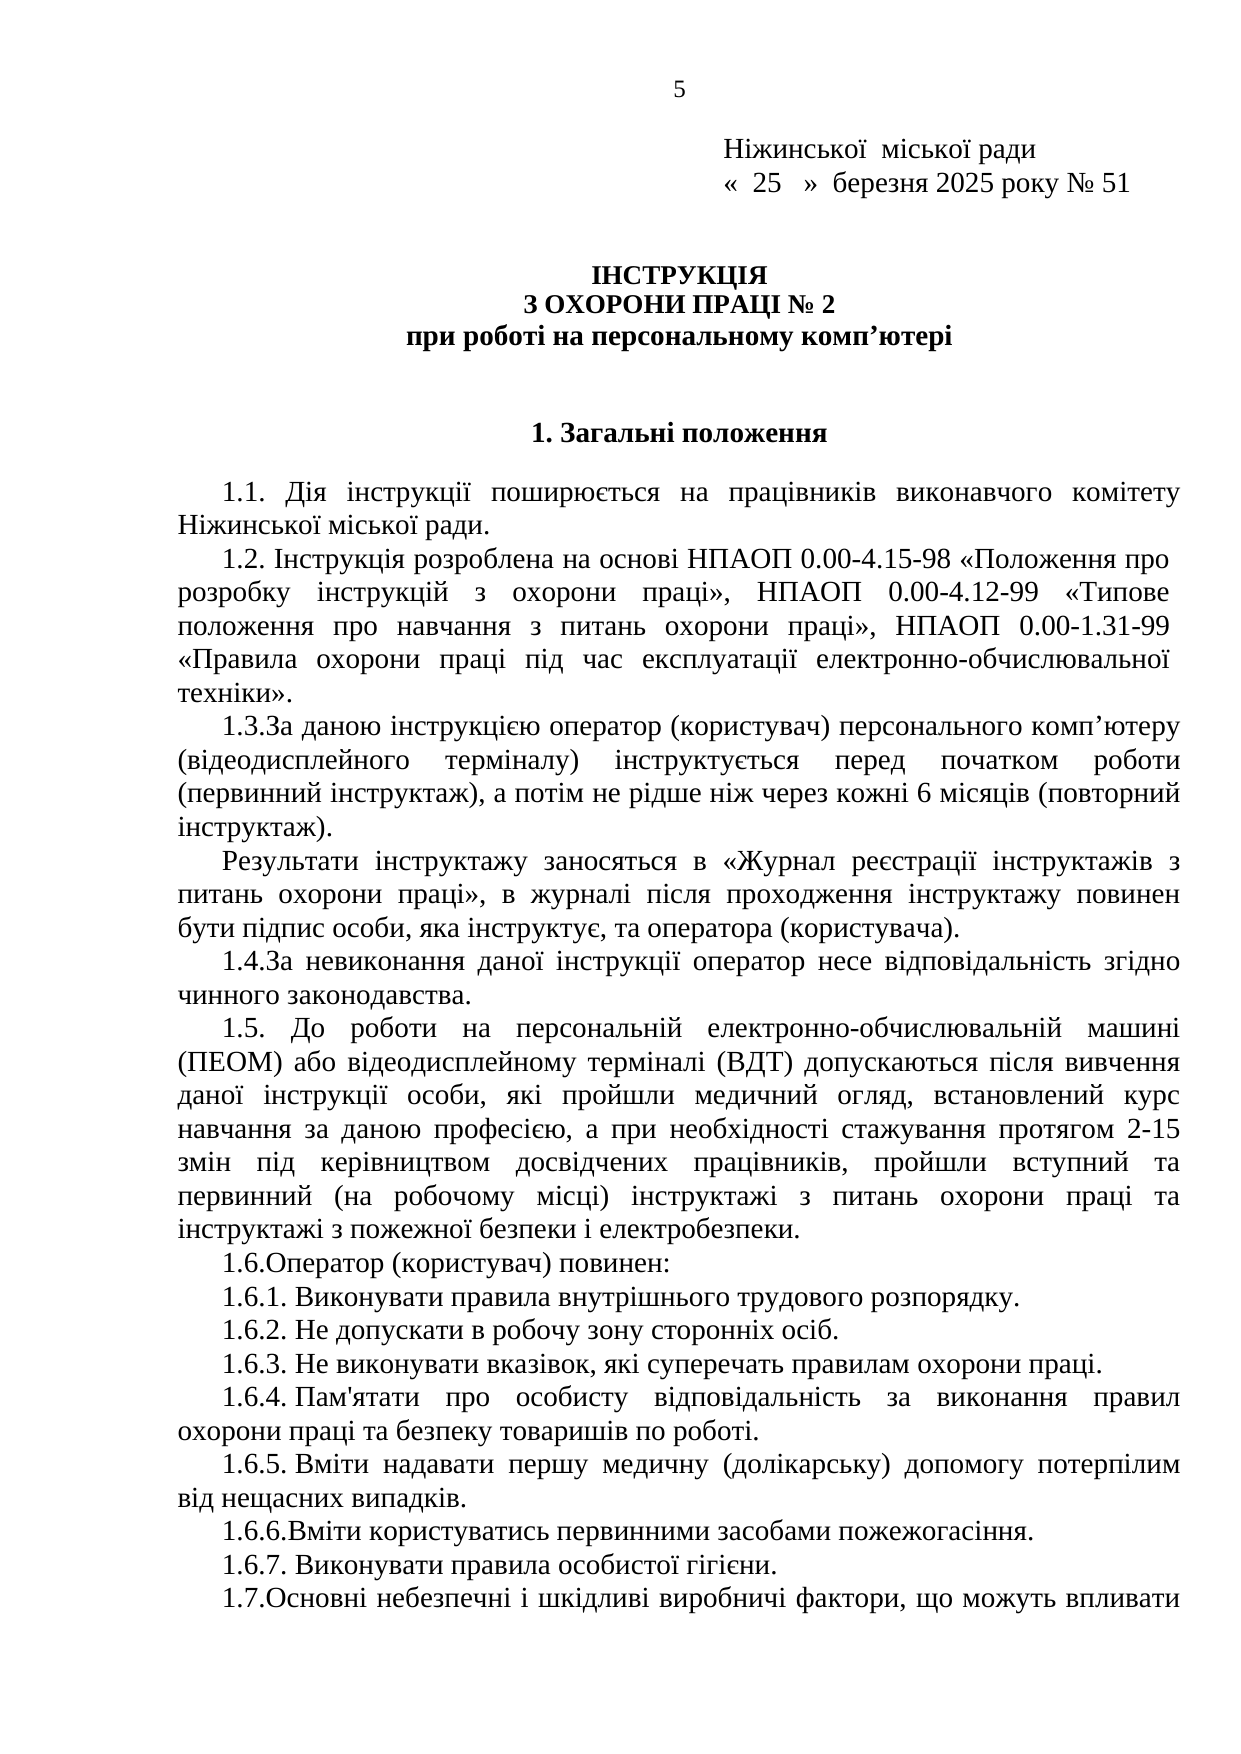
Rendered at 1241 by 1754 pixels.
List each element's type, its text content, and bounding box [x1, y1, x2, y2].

text 1.2. Інструкція розроблена на основі НПАОП 0.00-4.15-98 «Положення про розробку інструкцій з охорони праці», НПАОП 0.00-4.12-99 «Типове положення про навчання з питань охорони праці», НПАОП 0.00-1.31-99 «Правила охорони праці під час експлуатації електронно-обчислювальної техніки». [177, 541, 1171, 708]
text 1.4.За невиконання даної інструкції оператор несе відповідальність згідно чинного законодавства. [177, 943, 1181, 1010]
text 1.3.За даною інструкцією оператор (користувач) персонального комп’ютеру (відеодисплейного терміналу) інструктується перед початком роботи (первинний інструктаж), а потім не рідше ніж через кожні 6 місяців (повторний інструктаж). [177, 708, 1181, 843]
text З ОХОРОНИ ПРАЦІ № 2 [177, 290, 1181, 320]
text 1.6.1. Виконувати правила внутрішнього трудового розпорядку. [177, 1279, 1181, 1312]
text 1. Загальні положення [177, 415, 1181, 449]
text 1.1. Дія інструкції поширюється на працівників виконавчого комітету Ніжинської міської ради. [177, 474, 1181, 541]
text 1.6.7. Виконувати правила особистої гігієни. [177, 1547, 1181, 1581]
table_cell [712, 131, 1184, 227]
text 1.6.Оператор (користувач) повинен: [177, 1245, 1181, 1279]
text при роботі на персональному комп’ютері [177, 320, 1181, 352]
text 1.6.2. Не допускати в робочу зону сторонніх осіб. [177, 1312, 1181, 1346]
text ІНСТРУКЦІЯ [177, 261, 1181, 290]
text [177, 1581, 1181, 1614]
text 1.5. До роботи на персональній електронно-обчислювальній машині (ПЕОМ) або відеодисплейному терміналі (ВДТ) допускаються після вивчення даної інструкції особи, які пройшли медичний огляд, встановлений курс навчання за даною професією, а при необхідності стажування протягом 2-15 змін під керівництвом досвідчених працівників, пройшли вступний та первинний (на робочому місці) інструктажі з питань охорони праці та інструктажі з пожежної безпеки і електробезпеки. [177, 1010, 1181, 1245]
text 1.6.5. Вміти надавати першу медичну (долікарську) допомогу потерпілим від нещасних випадків. [177, 1446, 1181, 1513]
text 1.6.3. Не виконувати вказівок, які суперечать правилам охорони праці. [177, 1346, 1181, 1379]
text 1.6.4. Пам'ятати про особисту відповідальність за виконання правил охорони праці та безпеку товаришів по роботі. [177, 1379, 1181, 1446]
text Результати інструктажу заносяться в «Журнал реєстрації інструктажів з питань охорони праці», в журналі після проходження інструктажу повинен бути підпис особи, яка інструктує, та оператора (користувача). [177, 843, 1181, 943]
text 1.6.6.Вміти користуватись первинними засобами пожежогасіння. [177, 1513, 1181, 1547]
